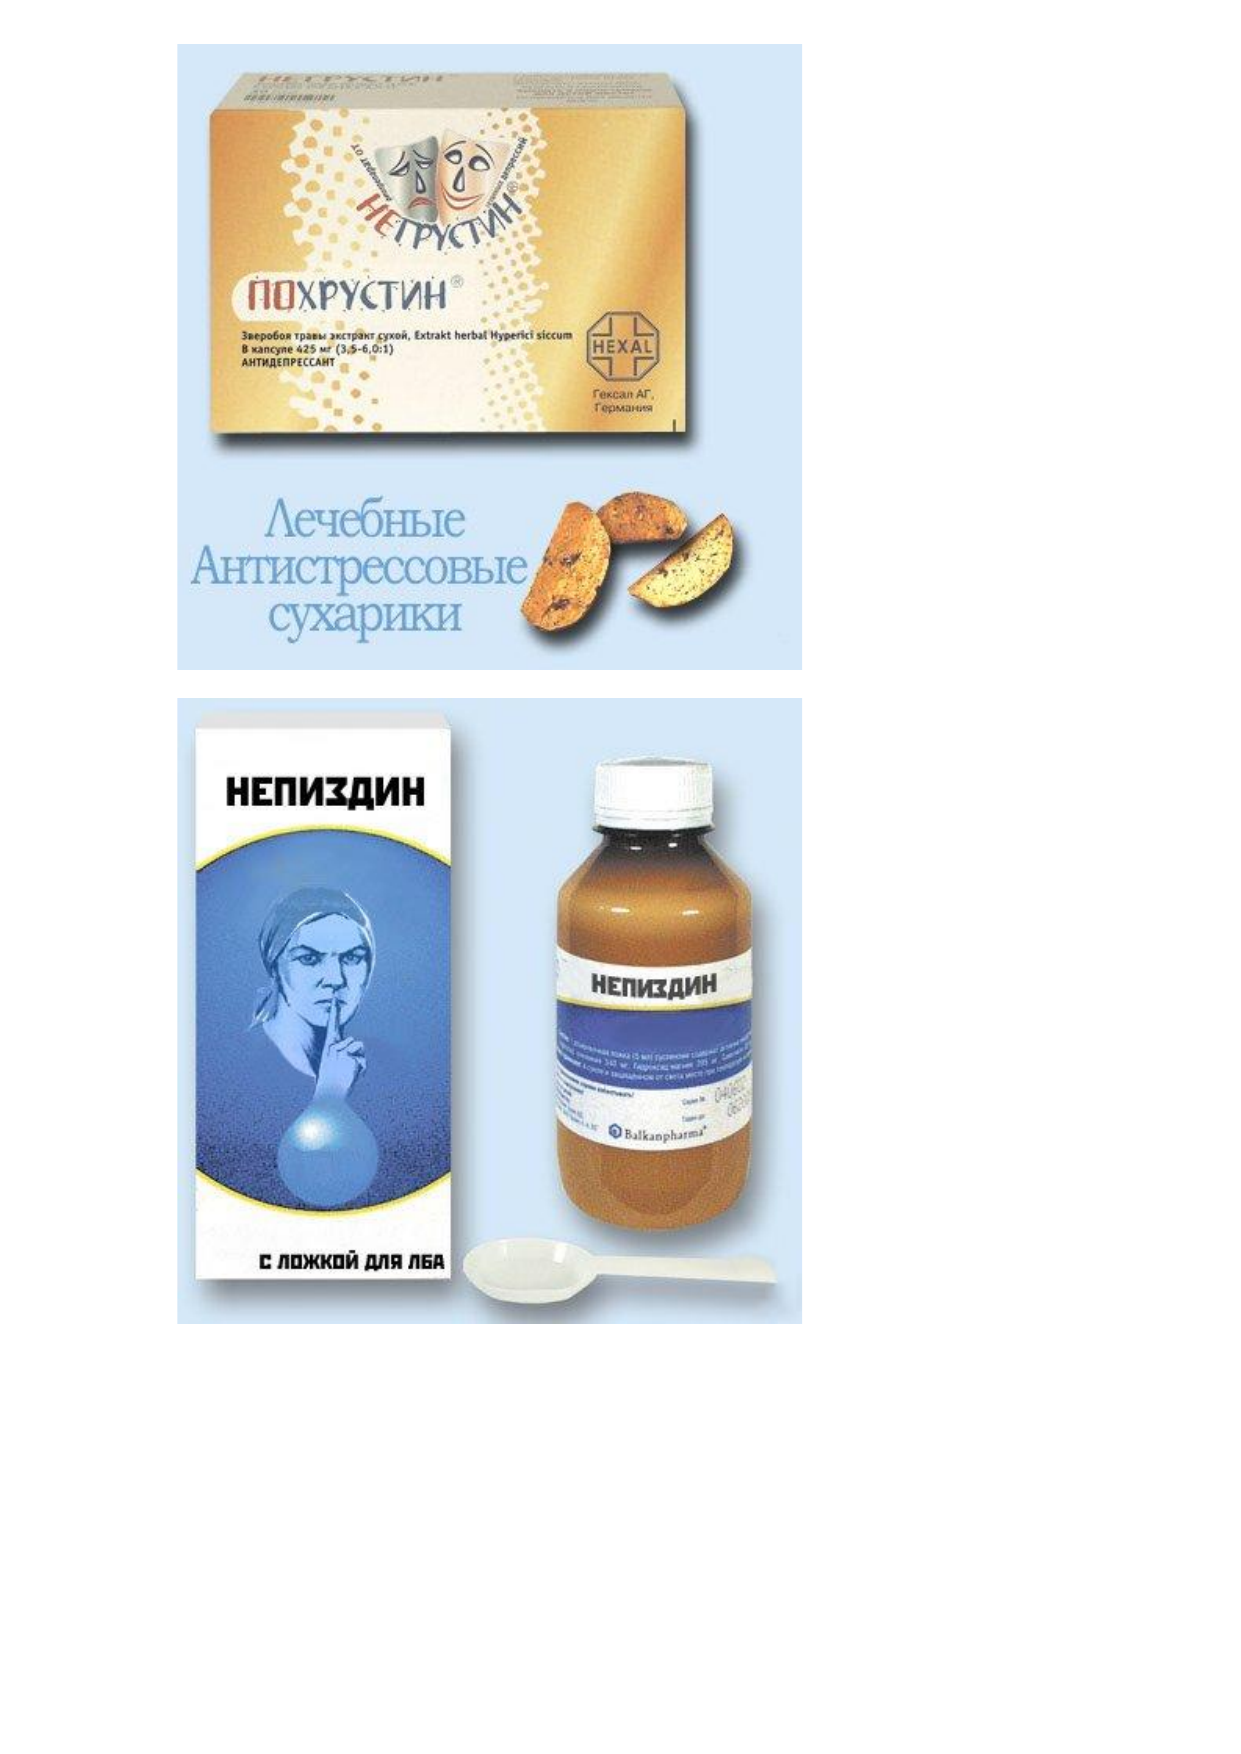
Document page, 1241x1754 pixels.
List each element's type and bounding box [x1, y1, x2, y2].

picture [177, 698, 803, 1324]
picture [177, 44, 803, 670]
